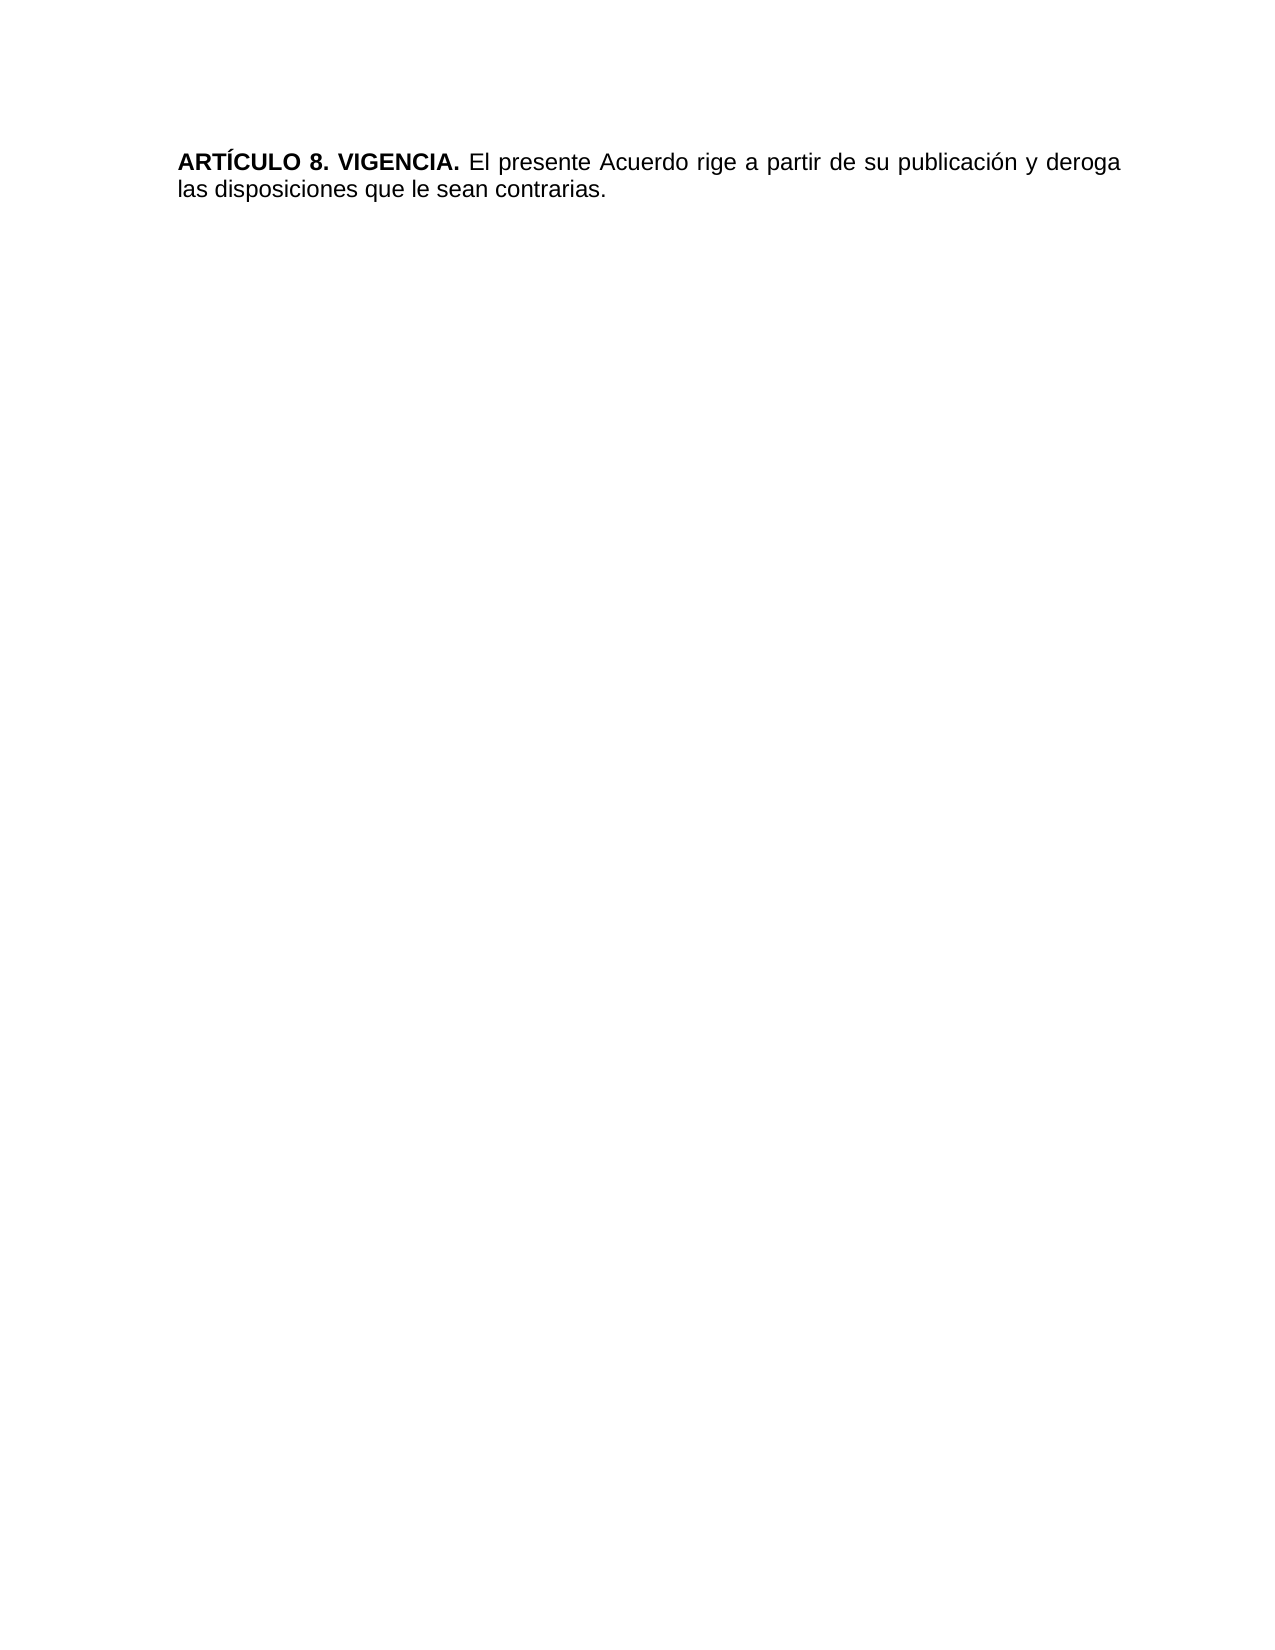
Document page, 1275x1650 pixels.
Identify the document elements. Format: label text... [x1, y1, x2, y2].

text ARTÍCULO 8. VIGENCIA. El presente Acuerdo rige a partir de su publicación y deroga las disposiciones que le sean contrarias. [177, 148, 1122, 203]
